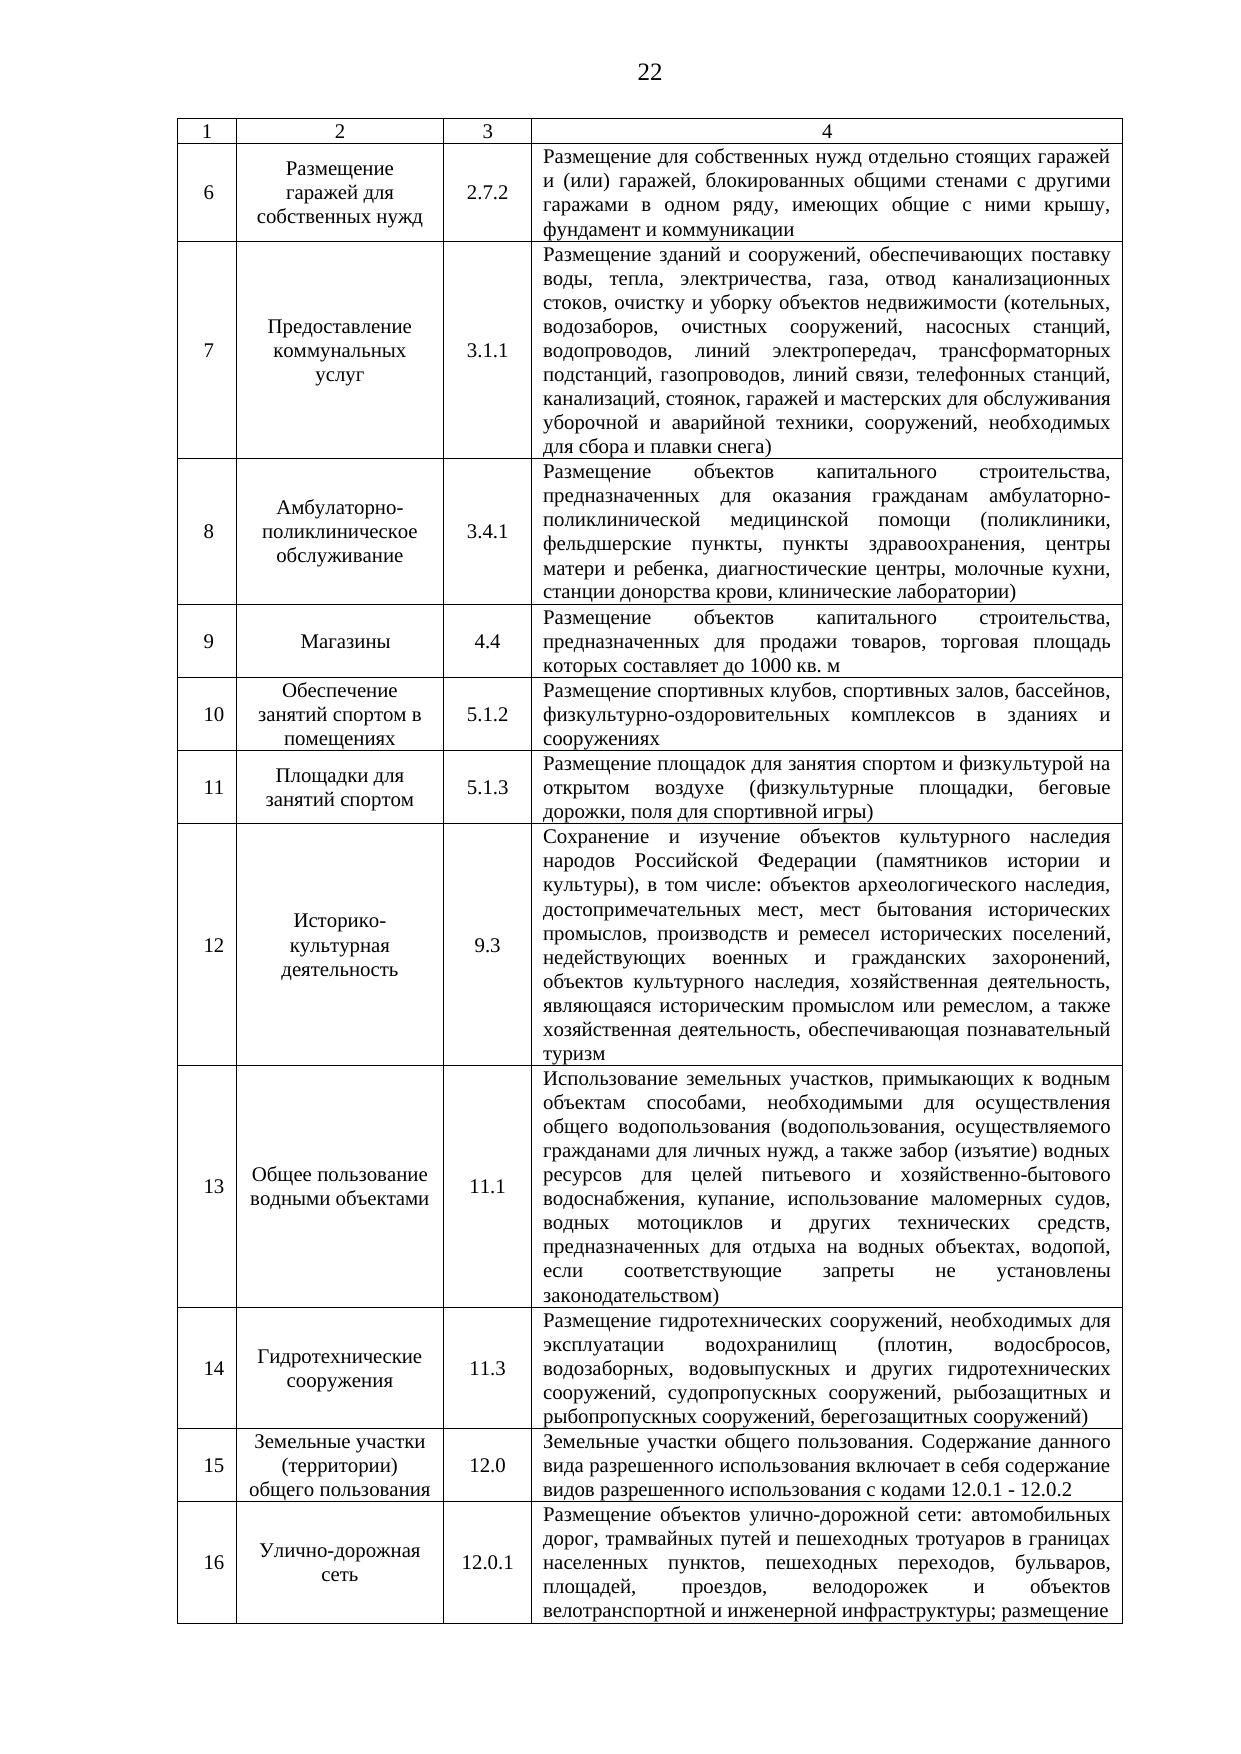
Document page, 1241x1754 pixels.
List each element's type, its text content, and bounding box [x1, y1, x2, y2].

table_cell Размещение гидротехнических сооружений, необходимых для эксплуатации водохранилищ (плотин, водосбросов, водозаборных, водовыпускных и других гидротехнических сооружений, судопропускных сооружений, рыбозащитных и рыбопропускных сооружений, берегозащитных сооружений) [532, 1308, 1122, 1428]
table_cell 2 [237, 119, 443, 143]
table_cell Сохранение и изучение объектов культурного наследия народов Российской Федерации (памятников истории и культуры), в том числе: объектов археологического наследия, достопримечательных мест, мест бытования исторических промыслов, производств и ремесел исторических поселений, недействующих военных и гражданских захоронений, объектов культурного наследия, хозяйственная деятельность, являющаяся историческим промыслом или ремеслом, а также хозяйственная деятельность, обеспечивающая познавательный туризм [532, 824, 1122, 1065]
table_cell 5.1.2 [444, 678, 531, 750]
table_cell [178, 459, 236, 603]
table_cell Обеспечение занятий спортом в помещениях [237, 678, 443, 750]
table_cell Земельные участки (территории) общего пользования [237, 1429, 443, 1501]
table_cell Использование земельных участков, примыкающих к водным объектам способами, необходимыми для осуществления общего водопользования (водопользования, осуществляемого гражданами для личных нужд, а также забор (изъятие) водных ресурсов для целей питьевого и хозяйственно-бытового водоснабжения, купание, использование маломерных судов, водных мотоциклов и других технических средств, предназначенных для отдыха на водных объектах, водопой, если соответствующие запреты не установлены законодательством) [532, 1066, 1122, 1307]
table_cell Магазины [237, 605, 443, 677]
table_cell Земельные участки общего пользования. Содержание данного вида разрешенного использования включает в себя содержание видов разрешенного использования с кодами 12.0.1 - 12.0.2 [532, 1429, 1122, 1501]
table_cell 2.7.2 [444, 144, 531, 241]
table_cell [178, 1066, 236, 1307]
table_cell Размещение объектов капитального строительства, предназначенных для оказания гражданам амбулаторно-поликлинической медицинской помощи (поликлиники, фельдшерские пункты, пункты здравоохранения, центры матери и ребенка, диагностические центры, молочные кухни, станции донорства крови, клинические лаборатории) [532, 459, 1122, 603]
table_cell 11.1 [444, 1066, 531, 1307]
table_cell 1 [178, 119, 236, 143]
table_cell Амбулаторно-поликлиническое обслуживание [237, 459, 443, 603]
table_cell Историко-культурная деятельность [237, 824, 443, 1065]
table_cell 3.4.1 [444, 459, 531, 603]
table_cell [178, 1429, 236, 1501]
table_cell Гидротехнические сооружения [237, 1308, 443, 1428]
table_cell Размещение спортивных клубов, спортивных залов, бассейнов, физкультурно-оздоровительных комплексов в зданиях и сооружениях [532, 678, 1122, 750]
table_cell 11.3 [444, 1308, 531, 1428]
table_cell 5.1.3 [444, 751, 531, 823]
table_cell [178, 1502, 236, 1622]
table_cell Предоставление коммунальных услуг [237, 242, 443, 458]
table_cell 3 [444, 119, 531, 143]
table_cell 3.1.1 [444, 242, 531, 458]
table_cell 12.0.1 [444, 1502, 531, 1622]
table_cell 9.3 [444, 824, 531, 1065]
table_cell [178, 824, 236, 1065]
table_cell Размещение площадок для занятия спортом и физкультурой на открытом воздухе (физкультурные площадки, беговые дорожки, поля для спортивной игры) [532, 751, 1122, 823]
table_cell [178, 605, 236, 677]
table_cell 12.0 [444, 1429, 531, 1501]
table_cell 4 [532, 119, 1122, 143]
table_cell [178, 751, 236, 823]
table_cell [178, 242, 236, 458]
table_cell Размещение для собственных нужд отдельно стоящих гаражей и (или) гаражей, блокированных общими стенами с другими гаражами в одном ряду, имеющих общие с ними крышу, фундамент и коммуникации [532, 144, 1122, 241]
table_cell [178, 678, 236, 750]
table_cell Улично-дорожная сеть [237, 1502, 443, 1622]
table_cell Размещение объектов капитального строительства, предназначенных для продажи товаров, торговая площадь которых составляет до 1000 кв. м [532, 605, 1122, 677]
table_cell Размещение объектов улично-дорожной сети: автомобильных дорог, трамвайных путей и пешеходных тротуаров в границах населенных пунктов, пешеходных переходов, бульваров, площадей, проездов, велодорожек и объектов велотранспортной и инженерной инфраструктуры; размещение [532, 1502, 1122, 1622]
table_cell [178, 1308, 236, 1428]
table_cell Размещение зданий и сооружений, обеспечивающих поставку воды, тепла, электричества, газа, отвод канализационных стоков, очистку и уборку объектов недвижимости (котельных, водозаборов, очистных сооружений, насосных станций, водопроводов, линий электропередач, трансформаторных подстанций, газопроводов, линий связи, телефонных станций, канализаций, стоянок, гаражей и мастерских для обслуживания уборочной и аварийной техники, сооружений, необходимых для сбора и плавки снега) [532, 242, 1122, 458]
table_cell [178, 144, 236, 241]
table_cell 4.4 [444, 605, 531, 677]
table_cell Размещение гаражей для собственных нужд [237, 144, 443, 241]
table_cell Площадки для занятий спортом [237, 751, 443, 823]
table_cell Общее пользование водными объектами [237, 1066, 443, 1307]
